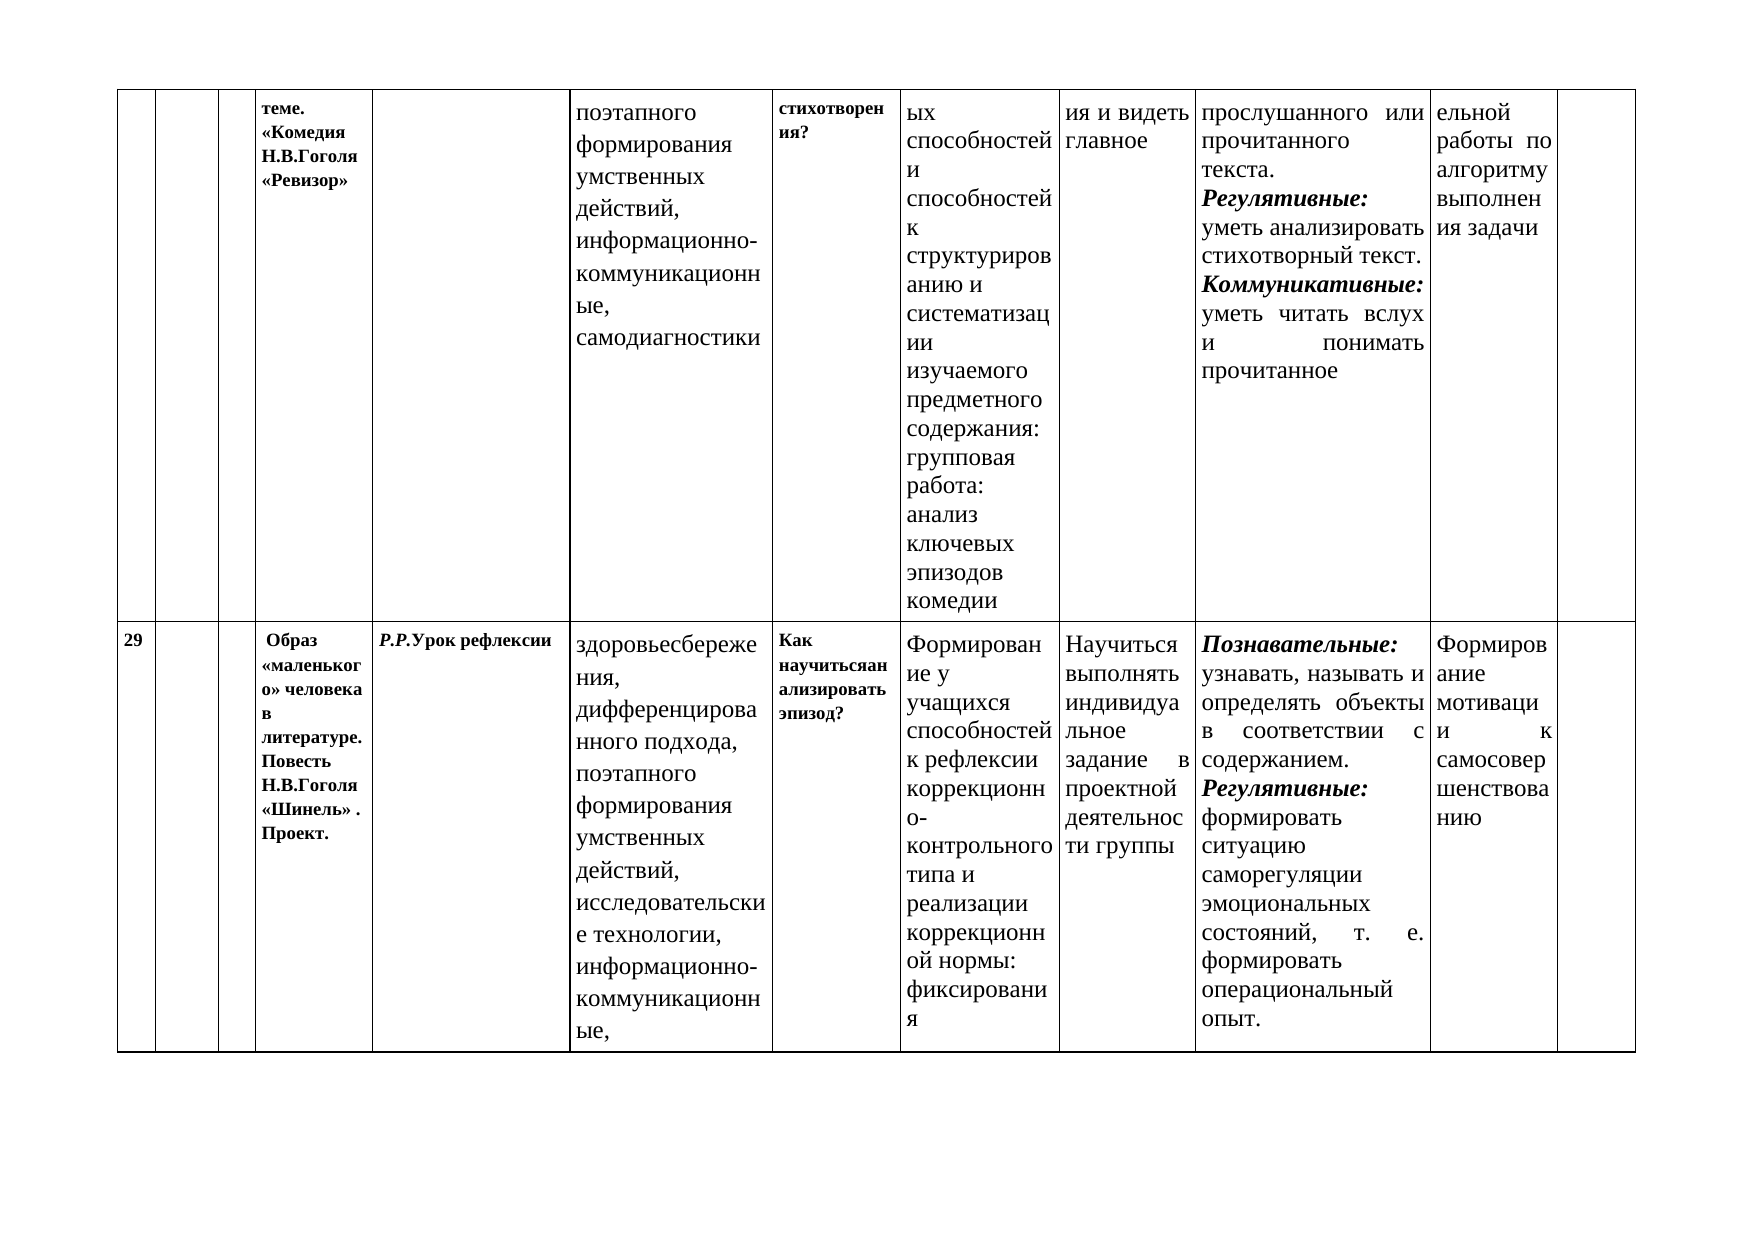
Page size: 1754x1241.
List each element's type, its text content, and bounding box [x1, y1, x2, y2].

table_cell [1060, 90, 1195, 621]
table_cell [256, 90, 372, 621]
table_cell Р.Р.Урок рефлексии [373, 622, 569, 1051]
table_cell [1060, 622, 1195, 1051]
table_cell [773, 622, 900, 1051]
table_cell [1196, 622, 1430, 1051]
table_cell [156, 90, 218, 621]
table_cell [1431, 90, 1557, 621]
table_cell [1558, 622, 1635, 1051]
table_cell [1558, 90, 1635, 621]
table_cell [1431, 622, 1557, 1051]
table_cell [773, 90, 900, 621]
table_cell [219, 90, 255, 621]
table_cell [1196, 90, 1430, 621]
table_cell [571, 90, 772, 621]
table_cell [373, 90, 569, 621]
table_cell 28 [118, 90, 155, 621]
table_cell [256, 622, 372, 1051]
table_cell [156, 622, 218, 1051]
table_cell [219, 622, 255, 1051]
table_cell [901, 90, 1059, 621]
table_cell 29 [118, 622, 155, 1051]
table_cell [571, 622, 772, 1051]
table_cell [901, 622, 1059, 1051]
